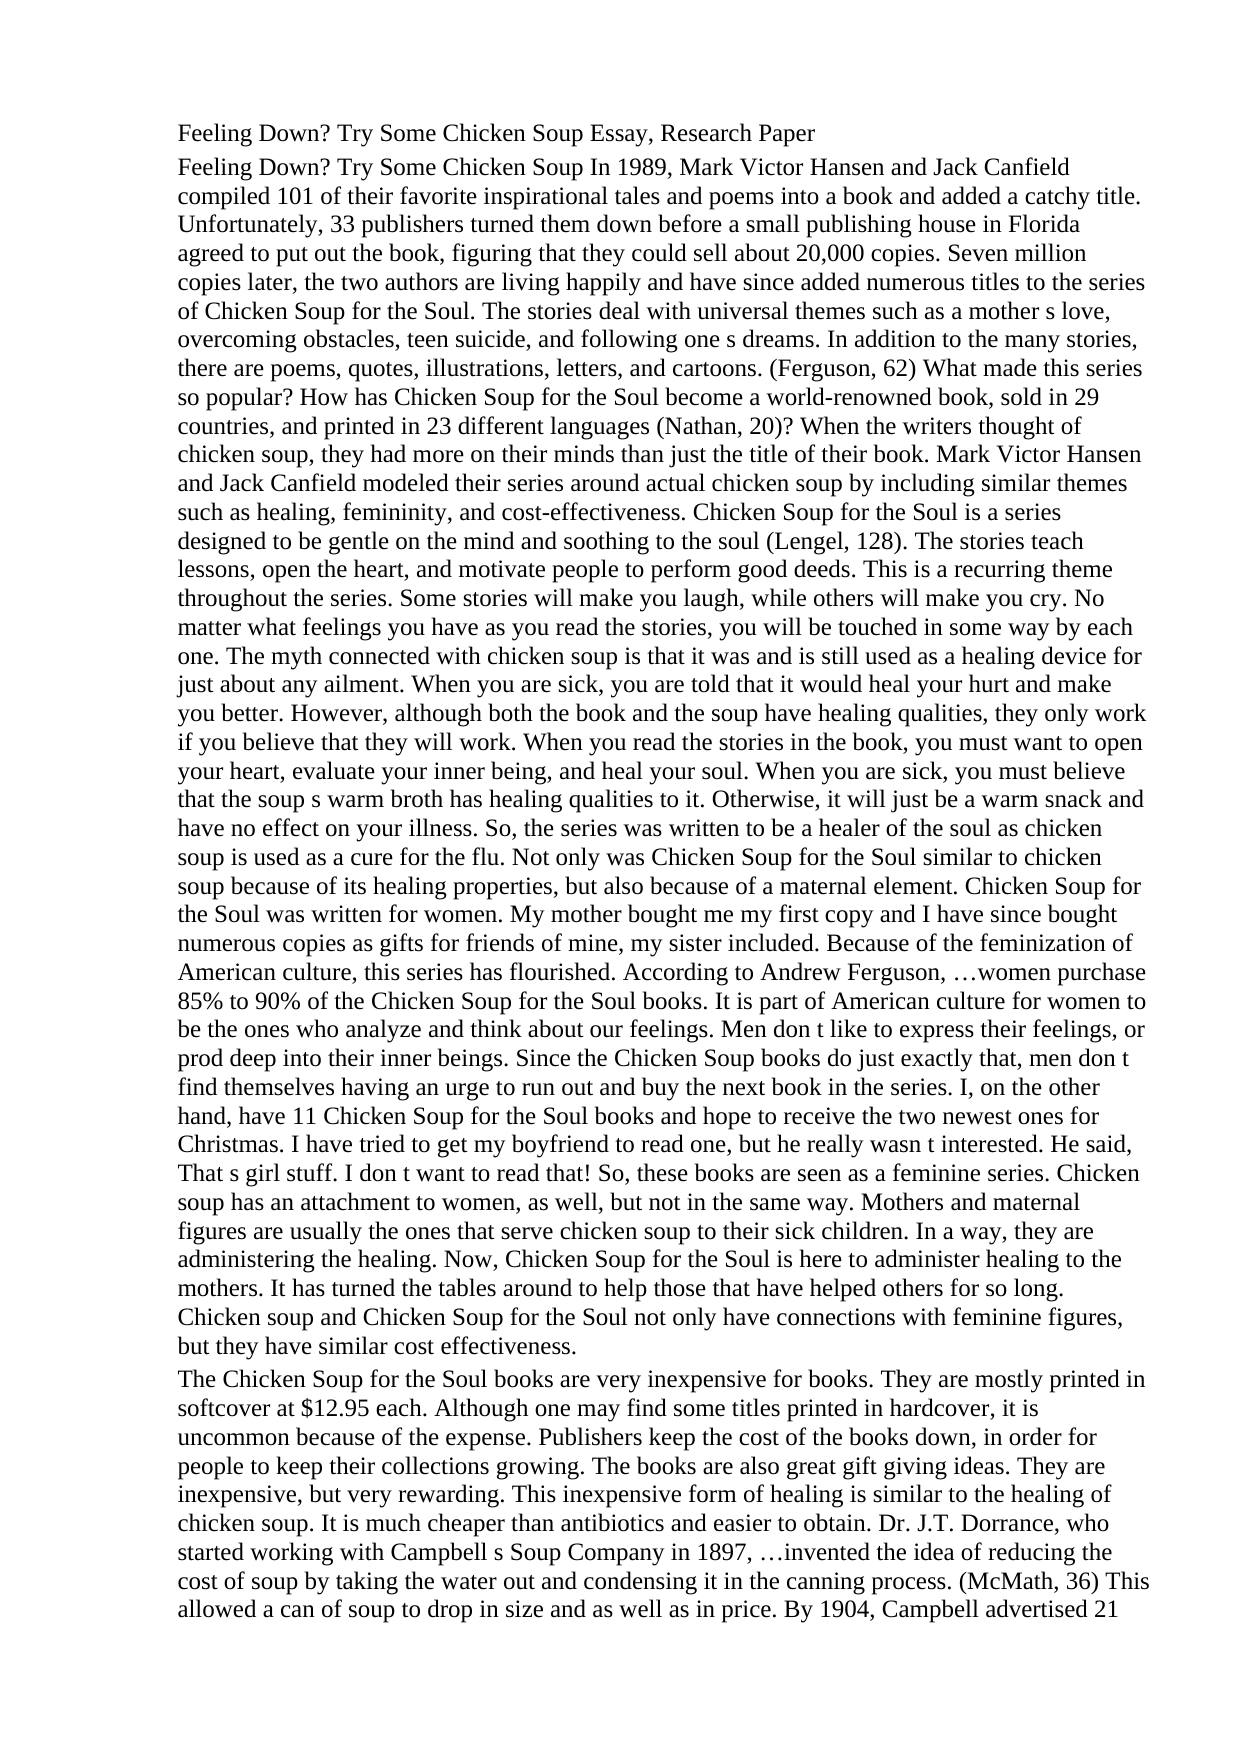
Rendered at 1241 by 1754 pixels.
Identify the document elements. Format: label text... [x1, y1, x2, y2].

text Feeling Down? Try Some Chicken Soup Essay, Research Paper [177, 118, 1152, 147]
text Feeling Down? Try Some Chicken Soup In 1989, Mark Victor Hansen and Jack Canfield compiled 101 of their favorite inspirational tales and poems into a book and added a catchy title. Unfortunately, 33 publishers turned them down before a small publishing house in Florida agreed to put out the book, figuring that they could sell about 20,000 copies. Seven million copies later, the two authors are living happily and have since added numerous titles to the series of Chicken Soup for the Soul. The stories deal with universal themes such as a mother s love, overcoming obstacles, teen suicide, and following one s dreams. In addition to the many stories, there are poems, quotes, illustrations, letters, and cartoons. (Ferguson, 62) What made this series so popular? How has Chicken Soup for the Soul become a world-renowned book, sold in 29 countries, and printed in 23 different languages (Nathan, 20)? When the writers thought of chicken soup, they had more on their minds than just the title of their book. Mark Victor Hansen and Jack Canfield modeled their series around actual chicken soup by including similar themes such as healing, femininity, and cost-effectiveness. Chicken Soup for the Soul is a series designed to be gentle on the mind and soothing to the soul (Lengel, 128). The stories teach lessons, open the heart, and motivate people to perform good deeds. This is a recurring theme throughout the series. Some stories will make you laugh, while others will make you cry. No matter what feelings you have as you read the stories, you will be touched in some way by each one. The myth connected with chicken soup is that it was and is still used as a healing device for just about any ailment. When you are sick, you are told that it would heal your hurt and make you better. However, although both the book and the soup have healing qualities, they only work if you believe that they will work. When you read the stories in the book, you must want to open your heart, evaluate your inner being, and heal your soul. When you are sick, you must believe that the soup s warm broth has healing qualities to it. Otherwise, it will just be a warm snack and have no effect on your illness. So, the series was written to be a healer of the soul as chicken soup is used as a cure for the flu. Not only was Chicken Soup for the Soul similar to chicken soup because of its healing properties, but also because of a maternal element. Chicken Soup for the Soul was written for women. My mother bought me my first copy and I have since bought numerous copies as gifts for friends of mine, my sister included. Because of the feminization of American culture, this series has flourished. According to Andrew Ferguson, …women purchase 85% to 90% of the Chicken Soup for the Soul books. It is part of American culture for women to be the ones who analyze and think about our feelings. Men don t like to express their feelings, or prod deep into their inner beings. Since the Chicken Soup books do just exactly that, men don t find themselves having an urge to run out and buy the next book in the series. I, on the other hand, have 11 Chicken Soup for the Soul books and hope to receive the two newest ones for Christmas. I have tried to get my boyfriend to read one, but he really wasn t interested. He said, That s girl stuff. I don t want to read that! So, these books are seen as a feminine series. Chicken soup has an attachment to women, as well, but not in the same way. Mothers and maternal figures are usually the ones that serve chicken soup to their sick children. In a way, they are administering the healing. Now, Chicken Soup for the Soul is here to administer healing to the mothers. It has turned the tables around to help those that have helped others for so long. Chicken soup and Chicken Soup for the Soul not only have connections with feminine figures, but they have similar cost effectiveness. [177, 152, 1152, 1359]
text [177, 1364, 1152, 1623]
